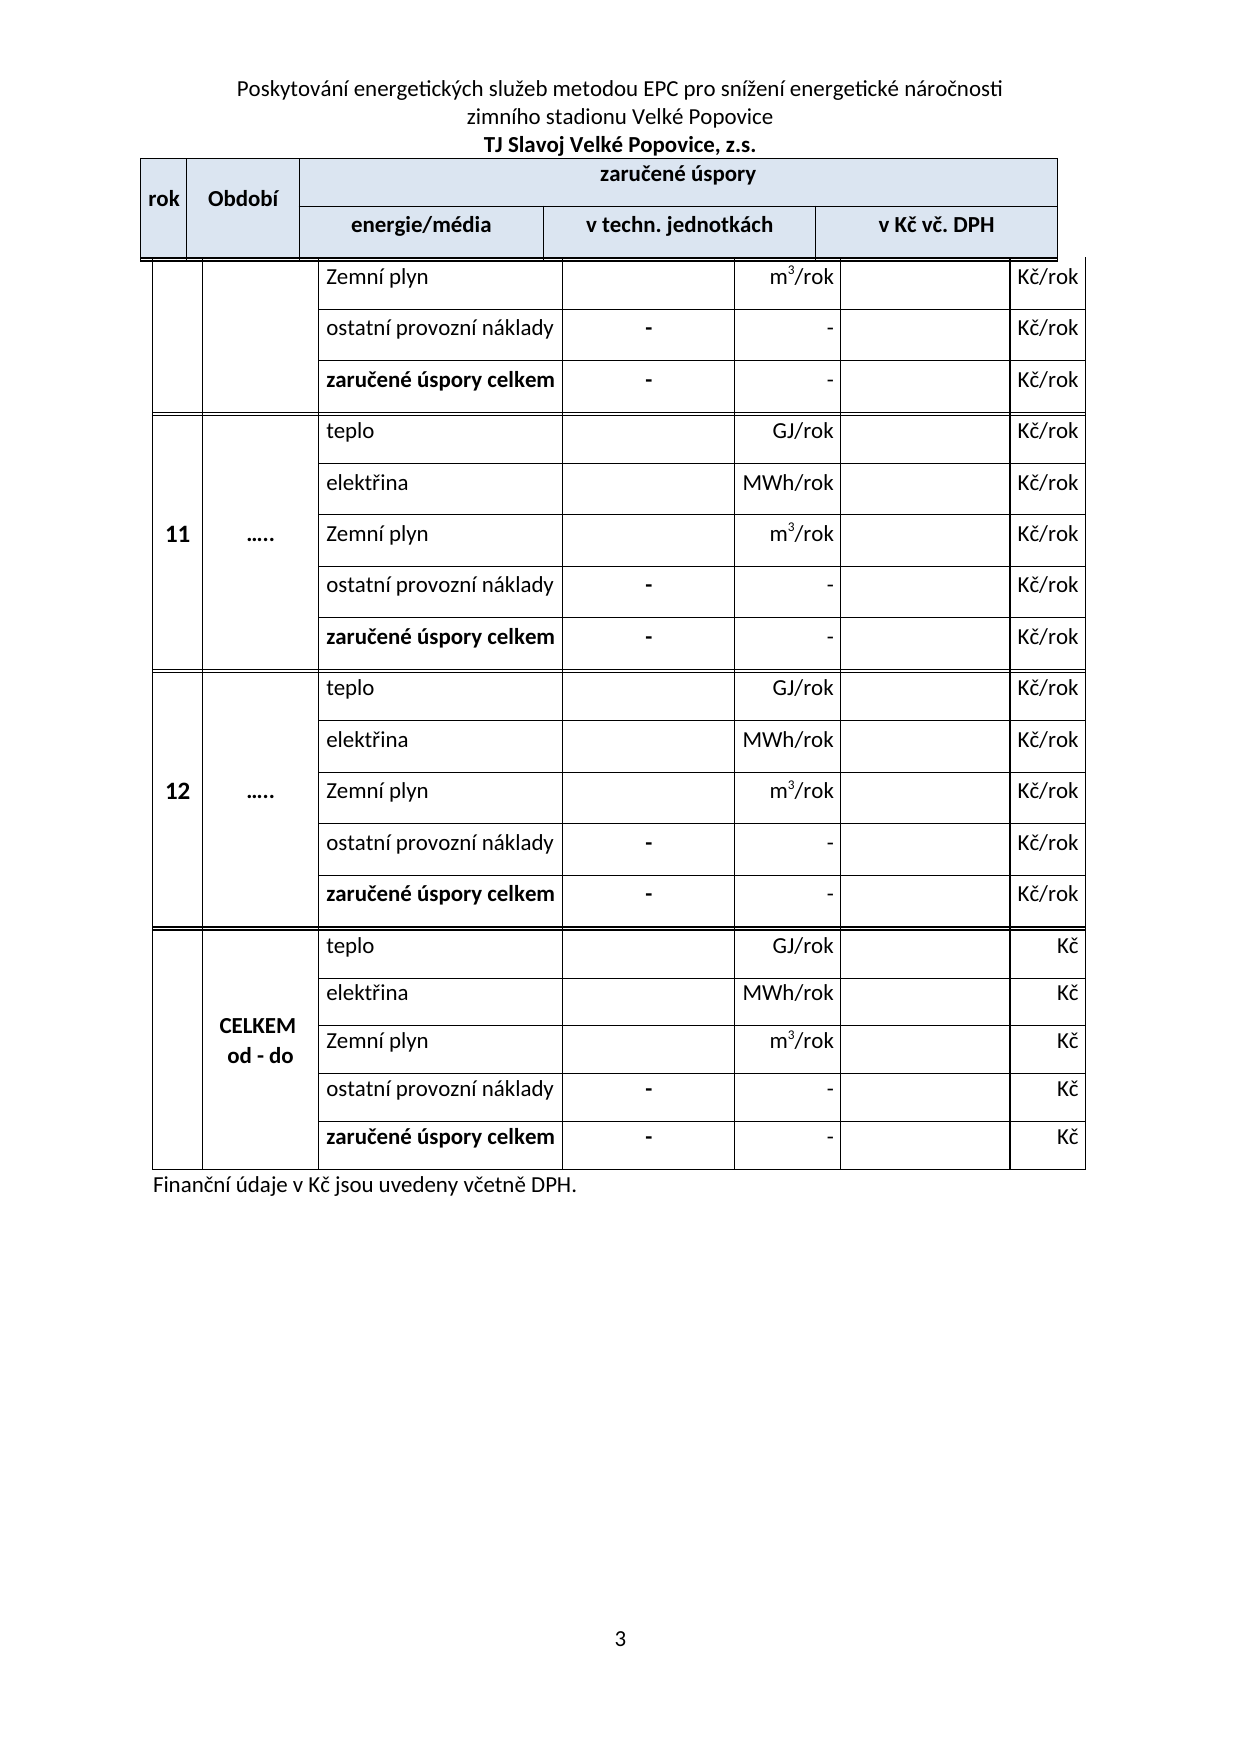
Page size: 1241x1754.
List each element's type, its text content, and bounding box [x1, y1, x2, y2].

table_cell m3/rok [735, 1026, 840, 1073]
table_cell v techn. jednotkách [544, 207, 815, 257]
table_cell Kč/rok [1011, 673, 1085, 720]
table_cell elektřina [319, 464, 562, 514]
table_cell [841, 464, 1009, 514]
table_cell ostatní provozní náklady [319, 1074, 562, 1121]
table_cell teplo [319, 931, 562, 977]
table_cell GJ/rok [735, 931, 840, 977]
table_cell Kč [1011, 1074, 1085, 1121]
table_cell - [735, 310, 840, 360]
table_header zaručené úspory [300, 159, 1057, 206]
table_cell Kč/rok [1011, 416, 1085, 463]
table_cell Kč/rok [1011, 721, 1085, 772]
table_cell [563, 931, 734, 977]
table_cell Kč/rok [1011, 464, 1085, 514]
table_cell Kč/rok [1011, 876, 1085, 926]
table_cell - [563, 361, 734, 411]
table_cell - [563, 1074, 734, 1121]
table_cell [841, 979, 1009, 1025]
table_cell 11 [153, 416, 202, 669]
table_cell m3/rok [735, 515, 840, 566]
table_cell Kč/rok [1011, 773, 1085, 823]
table_cell teplo [319, 673, 562, 720]
table_cell [563, 673, 734, 720]
table_cell Zemní plyn [319, 515, 562, 566]
table_cell elektřina [319, 721, 562, 772]
text Finanční údaje v Kč jsou uvedeny včetně DPH. [148, 1170, 1093, 1198]
table_cell [563, 262, 734, 308]
table_cell ostatní provozní náklady [319, 310, 562, 360]
table_cell [841, 618, 1009, 669]
table_cell - [735, 361, 840, 411]
table_cell - [735, 567, 840, 617]
table_cell energie/média [300, 207, 543, 257]
table_cell [841, 1026, 1009, 1073]
table_cell - [563, 1122, 734, 1169]
table_cell - [563, 310, 734, 360]
table_cell [563, 721, 734, 772]
table_cell [841, 673, 1009, 720]
table_cell ….. [203, 416, 318, 669]
table_cell ostatní provozní náklady [319, 824, 562, 874]
table_cell Kč/rok [1011, 257, 1085, 308]
table_cell - [563, 824, 734, 874]
table_cell - [735, 824, 840, 874]
table_cell - [735, 618, 840, 669]
table_cell Kč [1011, 1026, 1085, 1073]
table_cell [563, 773, 734, 823]
table_cell Kč/rok [1011, 567, 1085, 617]
table_cell - [735, 1074, 840, 1121]
table_cell [841, 416, 1009, 463]
table_cell - [563, 618, 734, 669]
table_cell GJ/rok [735, 416, 840, 463]
table_cell MWh/rok [735, 721, 840, 772]
table_cell [563, 515, 734, 566]
table_cell [563, 979, 734, 1025]
table_cell [841, 262, 1009, 308]
table_cell zaručené úspory celkem [319, 618, 562, 669]
table_cell Kč/rok [1011, 515, 1085, 566]
table_cell m3/rok [735, 262, 840, 308]
table_cell Zemní plyn [319, 773, 562, 823]
table_cell [841, 1074, 1009, 1121]
table_cell MWh/rok [735, 464, 840, 514]
table_cell Kč/rok [1011, 310, 1085, 360]
table_cell zaručené úspory celkem [319, 361, 562, 411]
table_cell [841, 567, 1009, 617]
table_cell Zemní plyn [319, 1026, 562, 1073]
table_cell teplo [319, 416, 562, 463]
table_header rok [141, 159, 186, 257]
table_cell [841, 361, 1009, 411]
table_cell [563, 464, 734, 514]
table_cell Kč [1011, 931, 1085, 977]
table_cell - [563, 567, 734, 617]
table_cell MWh/rok [735, 979, 840, 1025]
table_cell v Kč vč. DPH [816, 207, 1057, 257]
table_cell - [563, 876, 734, 926]
table_cell zaručené úspory celkem [319, 1122, 562, 1169]
table_cell Kč [1011, 1122, 1085, 1169]
table_cell [841, 773, 1009, 823]
table_cell elektřina [319, 979, 562, 1025]
table_cell GJ/rok [735, 673, 840, 720]
table_cell ….. [203, 673, 318, 926]
table_cell Kč/rok [1011, 824, 1085, 874]
table_cell [841, 515, 1009, 566]
table_cell Kč/rok [1011, 618, 1085, 669]
table_cell [563, 1026, 734, 1073]
table_cell m3/rok [735, 773, 840, 823]
table_cell Zemní plyn [319, 262, 562, 308]
table_cell - [735, 1122, 840, 1169]
table_cell [841, 721, 1009, 772]
table_cell Kč [1011, 979, 1085, 1025]
table_cell [841, 310, 1009, 360]
table_cell Kč/rok [1011, 361, 1085, 411]
table_cell [153, 931, 202, 1169]
table_header Období [187, 159, 299, 257]
table_cell [841, 931, 1009, 977]
table_cell 12 [153, 673, 202, 926]
table_cell [563, 416, 734, 463]
table_cell CELKEM od - do [203, 931, 318, 1169]
table_cell [841, 1122, 1009, 1169]
table_cell - [735, 876, 840, 926]
table_cell [841, 876, 1009, 926]
table_cell ostatní provozní náklady [319, 567, 562, 617]
table_cell [841, 824, 1009, 874]
table_cell zaručené úspory celkem [319, 876, 562, 926]
